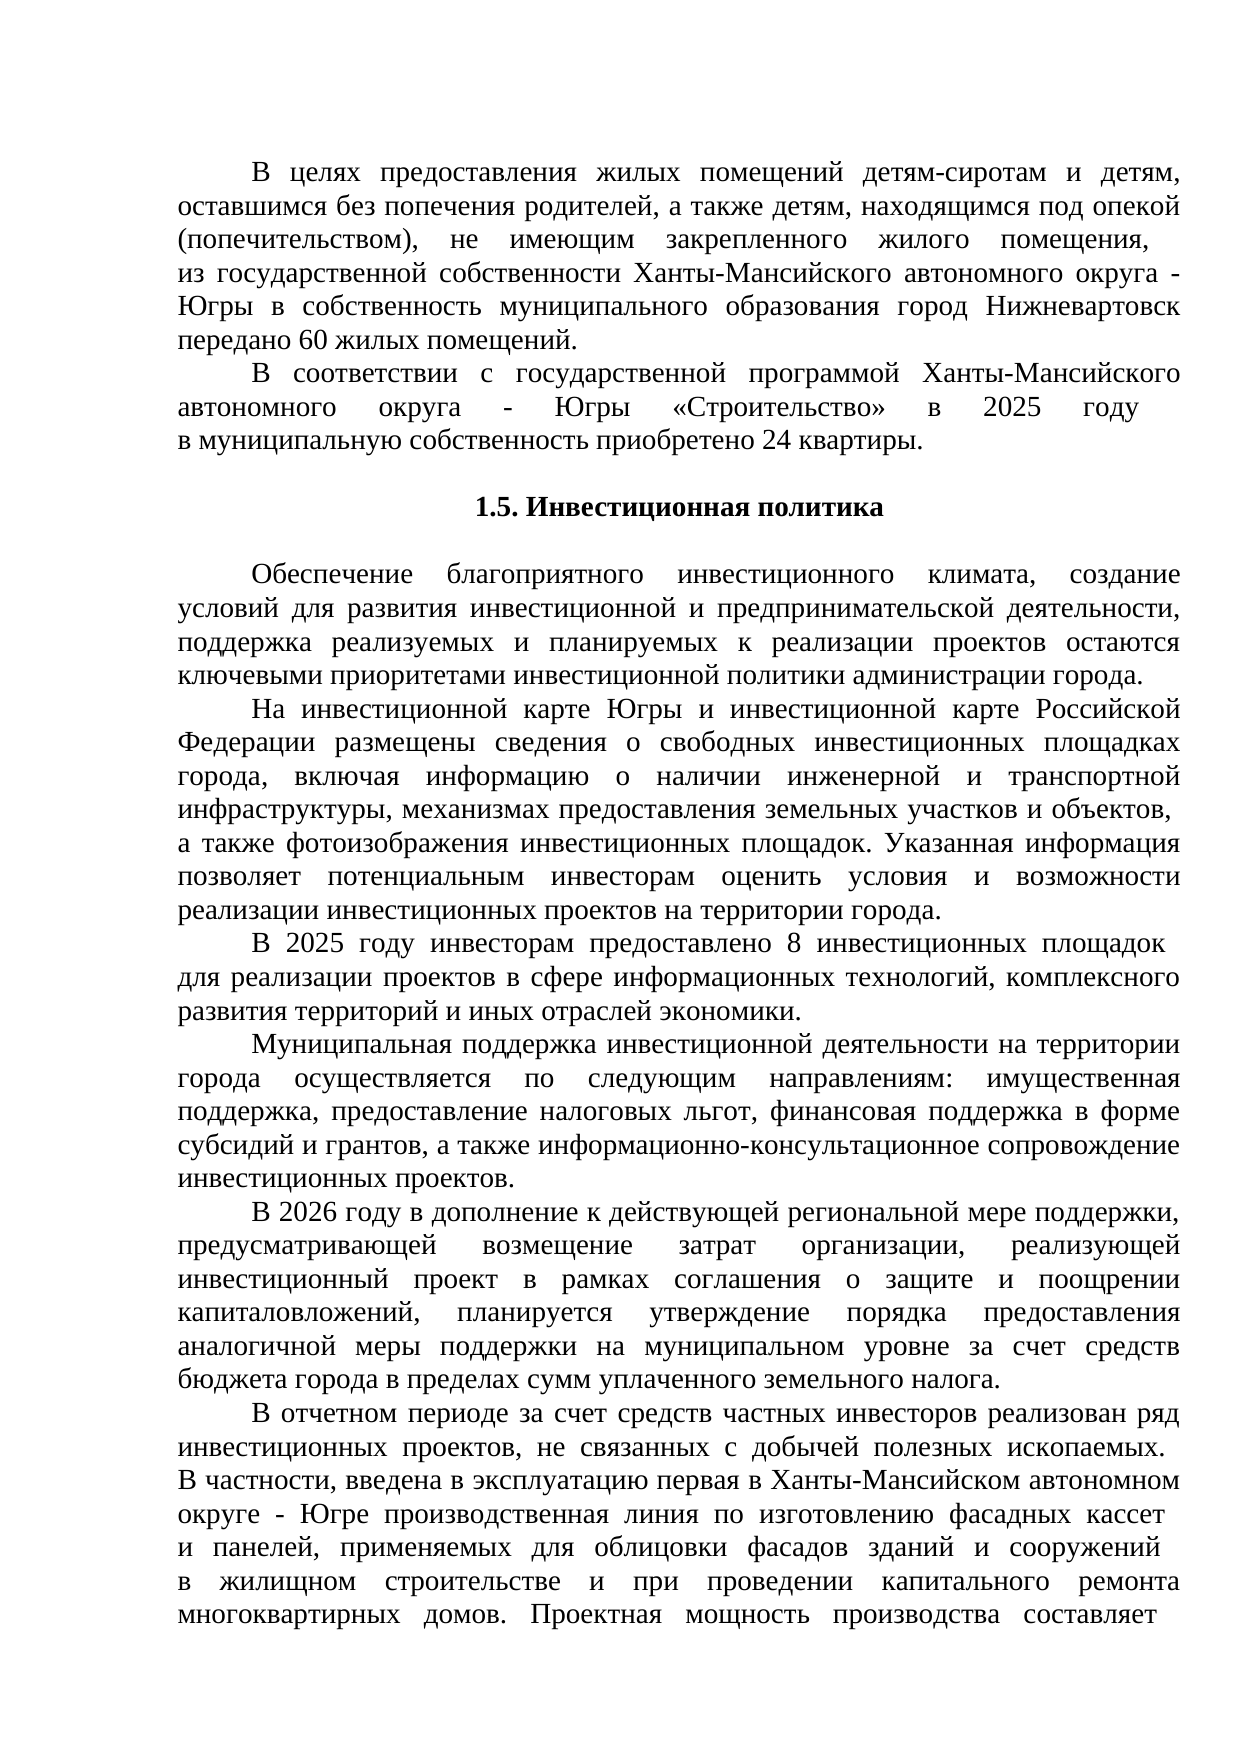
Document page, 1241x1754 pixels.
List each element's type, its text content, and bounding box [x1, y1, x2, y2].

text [177, 1395, 1181, 1630]
text В соответствии с государственной программой Ханты-Мансийского автономного округа - Югры «Строительство» в 2025 году в муниципальную собственность приобретено 24 квартиры. [177, 355, 1181, 456]
text На инвестиционной карте Югры и инвестиционной карте Российской Федерации размещены сведения о свободных инвестиционных площадках города, включая информацию о наличии инженерной и транспортной инфраструктуры, механизмах предоставления земельных участков и объектов, а также фотоизображения инвестиционных площадок. Указанная информация позволяет потенциальным инвесторам оценить условия и возможности реализации инвестиционных проектов на территории города. [177, 691, 1181, 926]
text В 2026 году в дополнение к действующей региональной мере поддержки, предусматривающей возмещение затрат организации, реализующей инвестиционный проект в рамках соглашения о защите и поощрении капиталовложений, планируется утверждение порядка предоставления аналогичной меры поддержки на муниципальном уровне за счет средств бюджета города в пределах сумм уплаченного земельного налога. [177, 1194, 1181, 1395]
text Обеспечение благоприятного инвестиционного климата, создание условий для развития инвестиционной и предпринимательской деятельности, поддержка реализуемых и планируемых к реализации проектов остаются ключевыми приоритетами инвестиционной политики администрации города. [177, 557, 1181, 691]
text В 2025 году инвесторам предоставлено 8 инвестиционных площадок для реализации проектов в сфере информационных технологий, комплексного развития территорий и иных отраслей экономики. [177, 926, 1181, 1026]
text 1.5. Инвестиционная политика [177, 489, 1181, 523]
text В целях предоставления жилых помещений детям-сиротам и детям, оставшимся без попечения родителей, а также детям, находящимся под опекой (попечительством), не имеющим закрепленного жилого помещения, из государственной собственности Ханты-Мансийского автономного округа - Югры в собственность муниципального образования город Нижневартовск передано 60 жилых помещений. [177, 154, 1181, 355]
text Муниципальная поддержка инвестиционной деятельности на территории города осуществляется по следующим направлениям: имущественная поддержка, предоставление налоговых льгот, финансовая поддержка в форме субсидий и грантов, а также информационно-консультационное сопровождение инвестиционных проектов. [177, 1026, 1181, 1194]
